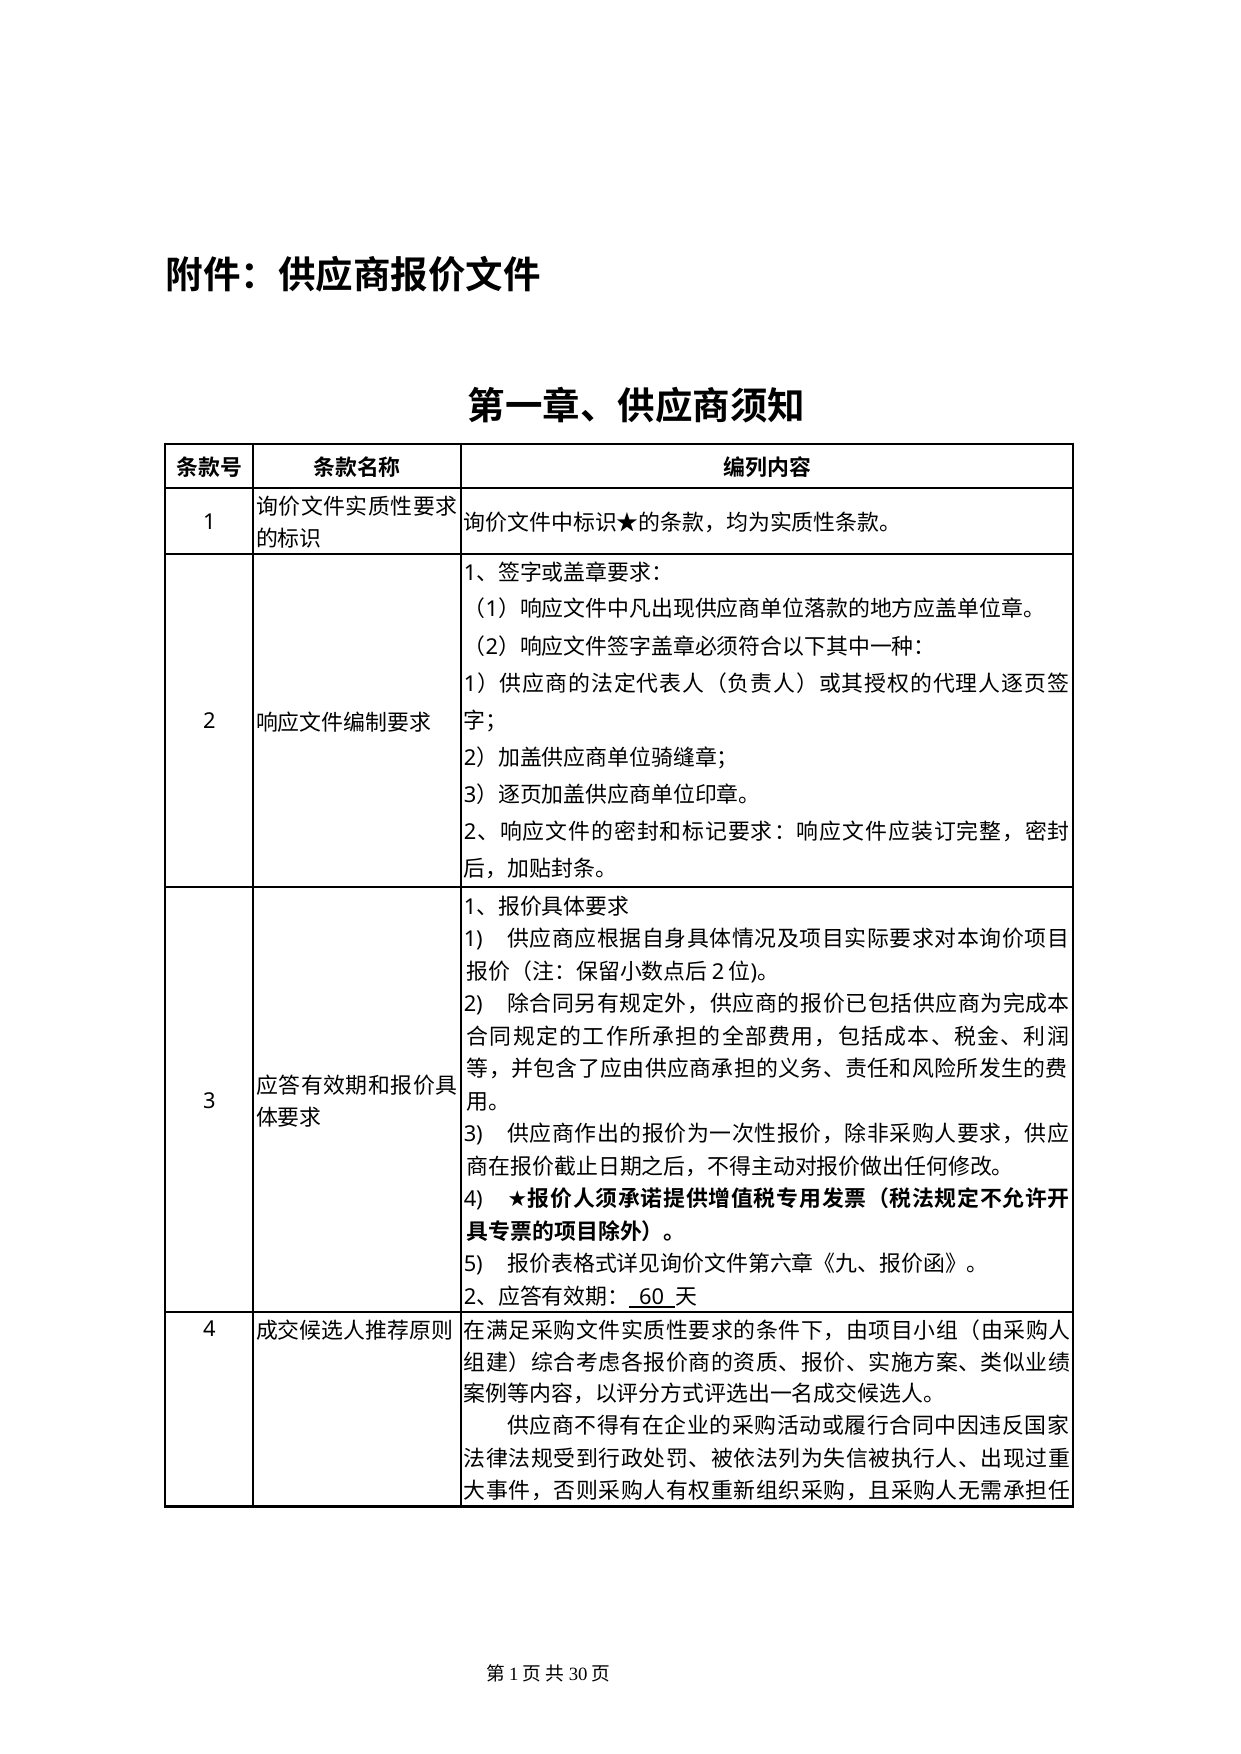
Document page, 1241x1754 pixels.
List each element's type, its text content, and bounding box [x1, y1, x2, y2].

table_header 条款号 [166, 445, 252, 487]
table_header 条款名称 [254, 445, 460, 487]
table_cell 询价文件实质性要求的标识 [254, 489, 460, 553]
table_cell 2 [166, 555, 252, 886]
table_cell 1 [166, 489, 252, 553]
table_cell 询价文件中标识★的条款，均为实质性条款。 [462, 489, 1072, 553]
table_cell 3 [166, 888, 252, 1311]
table_cell 1、签字或盖章要求： （1）响应文件中凡出现供应商单位落款的地方应盖单位章。 （2）响应文件签字盖章必须符合以下其中一种： 1）供应商的法定代表人（负责人）或其授权的代理人逐页签字； 2）加盖供应商单位骑缝章； 3）逐页加盖供应商单位印章。 2、响应文件的密封和标记要求：响应文件应装订完整，密封后，加贴封条。 [462, 555, 1072, 886]
table_cell 应答有效期和报价具体要求 [254, 888, 460, 1311]
list 附件：供应商报价文件 [165, 245, 1107, 300]
list 第一章、供应商须知 [165, 376, 1107, 430]
table_cell 成交候选人推荐原则 [254, 1313, 460, 1505]
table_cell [462, 1313, 1072, 1505]
table_cell 1、报价具体要求 供应商应根据自身具体情况及项目实际要求对本询价项目报价（注：保留小数点后2位)。 除合同另有规定外，供应商的报价已包括供应商为完成本合同规定的工作所承担的全部费用，包括成本、税金、利润等，并包含了应由供应商承担的义务、责任和风险所发生的费用。 供应商作出的报价为一次性报价，除非采购人要求，供应商在报价截止日期之后，不得主动对报价做出任何修改。 ★报价人须承诺提供增值税专用发票（税法规定不允许开具专票的项目除外）。 报价表格式详见询价文件第六章《九、报价函》。 2、应答有效期： 60 天 [462, 888, 1072, 1311]
table_header 编列内容 [462, 445, 1072, 487]
table_cell 响应文件编制要求 [254, 555, 460, 886]
table_cell 4 [166, 1313, 252, 1505]
